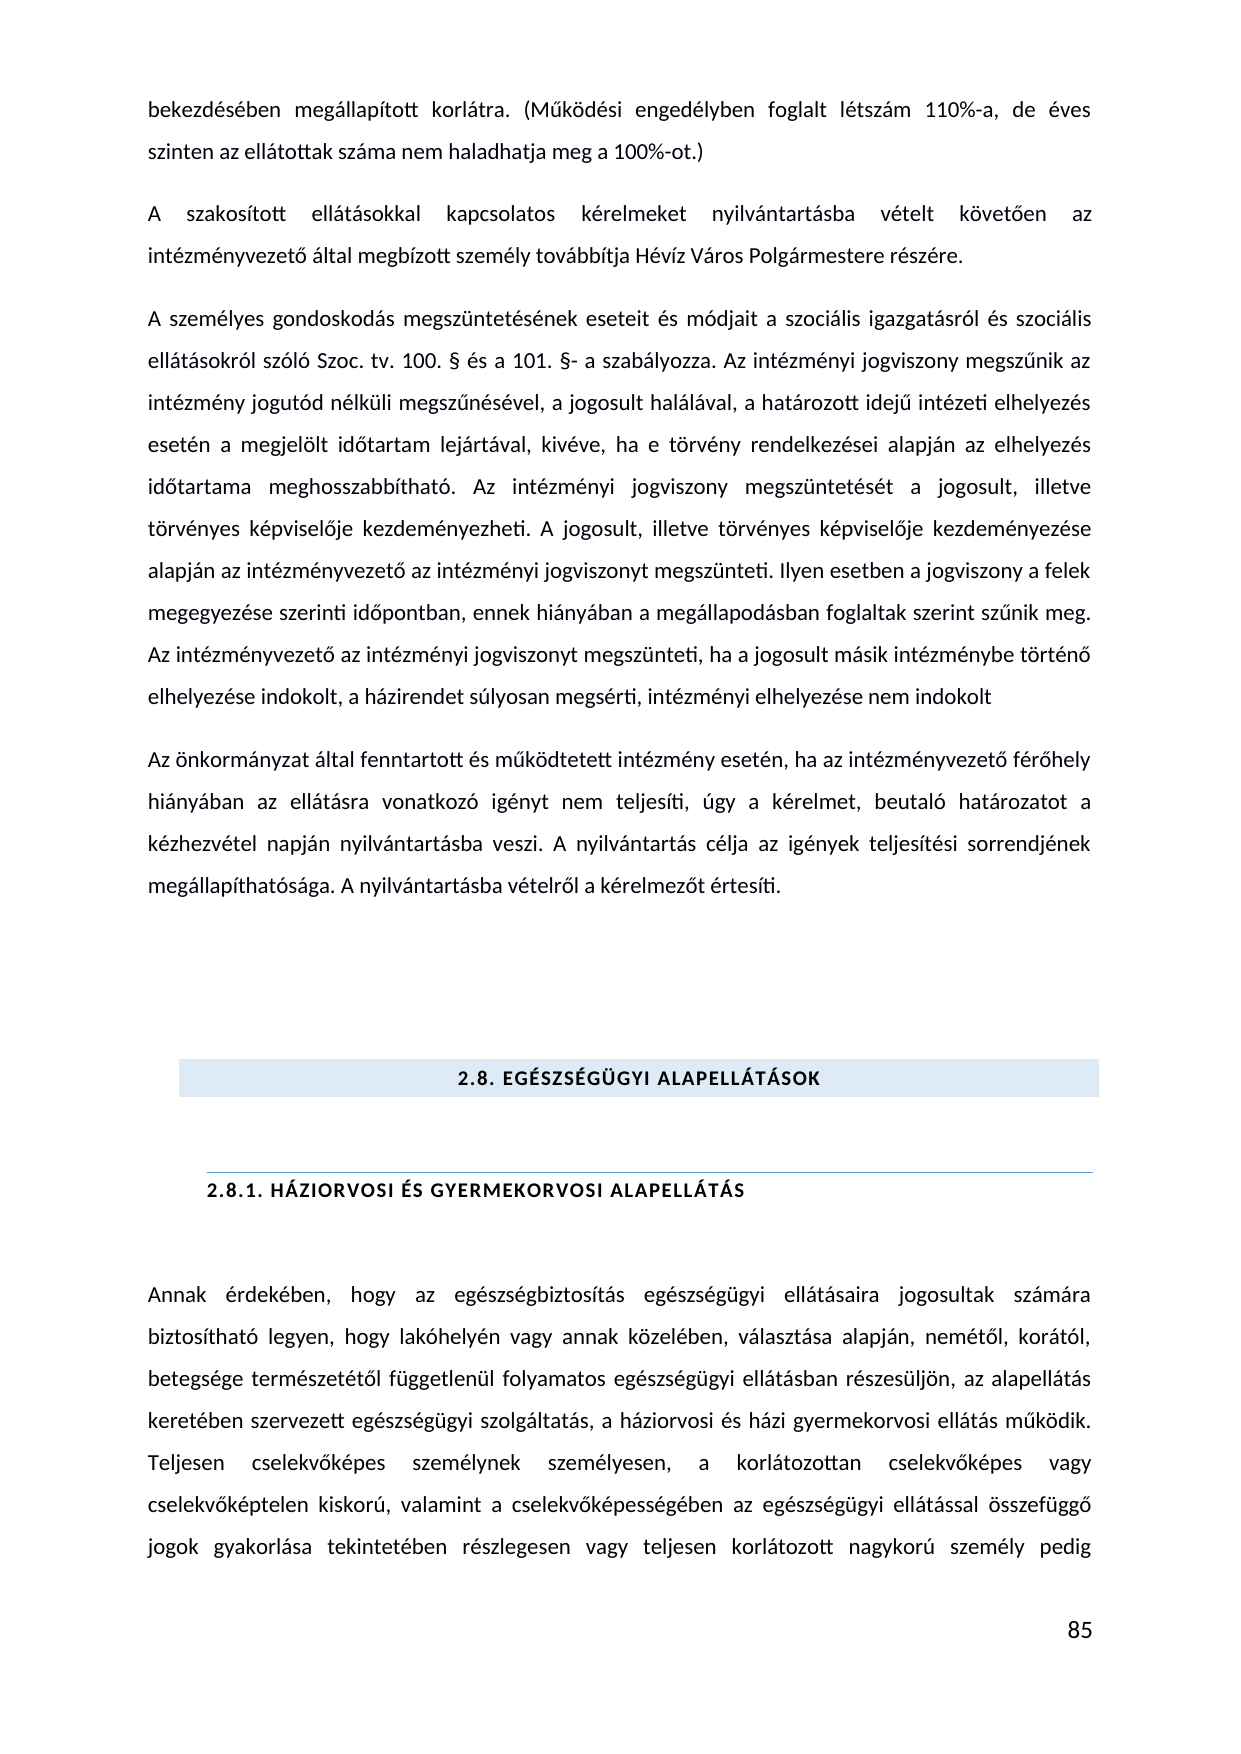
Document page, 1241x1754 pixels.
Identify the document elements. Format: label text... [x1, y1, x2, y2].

text A szakosított ellátásokkal kapcsolatos kérelmeket nyilvántartásba vételt követően az intézményvezető által megbízott személy továbbítja Hévíz Város Polgármestere részére. [148, 199, 1093, 269]
subtitle 2.8.1. Háziorvosi és gyermekorvosi alapellátás [207, 1173, 1093, 1203]
text A személyes gondoskodás megszüntetésének eseteit és módjait a szociális igazgatásról és szociális ellátásokról szóló Szoc. tv. 100. § és a 101. §- a szabályozza. Az intézményi jogviszony megszűnik az intézmény jogutód nélküli megszűnésével, a jogosult halálával, a határozott idejű intézeti elhelyezés esetén a megjelölt időtartam lejártával, kivéve, ha e törvény rendelkezései alapján az elhelyezés időtartama meghosszabbítható. Az intézményi jogviszony megszüntetését a jogosult, illetve törvényes képviselője kezdeményezheti. A jogosult, illetve törvényes képviselője kezdeményezése alapján az intézményvezető az intézményi jogviszonyt megszünteti. Ilyen esetben a jogviszony a felek megegyezése szerinti időpontban, ennek hiányában a megállapodásban foglaltak szerint szűnik meg. Az intézményvezető az intézményi jogviszonyt megszünteti, ha a jogosult másik intézménybe történő elhelyezése indokolt, a házirendet súlyosan megsérti, intézményi elhelyezése nem indokolt [148, 304, 1093, 710]
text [148, 1280, 1093, 1560]
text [148, 95, 1093, 165]
subtitle Egészségügyi alapellátások [185, 1066, 1093, 1091]
text Az önkormányzat által fenntartott és működtetett intézmény esetén, ha az intézményvezető férőhely hiányában az ellátásra vonatkozó igényt nem teljesíti, úgy a kérelmet, beutaló határozatot a kézhezvétel napján nyilvántartásba veszi. A nyilvántartás célja az igények teljesítési sorrendjének megállapíthatósága. A nyilvántartásba vételről a kérelmezőt értesíti. [148, 745, 1093, 899]
